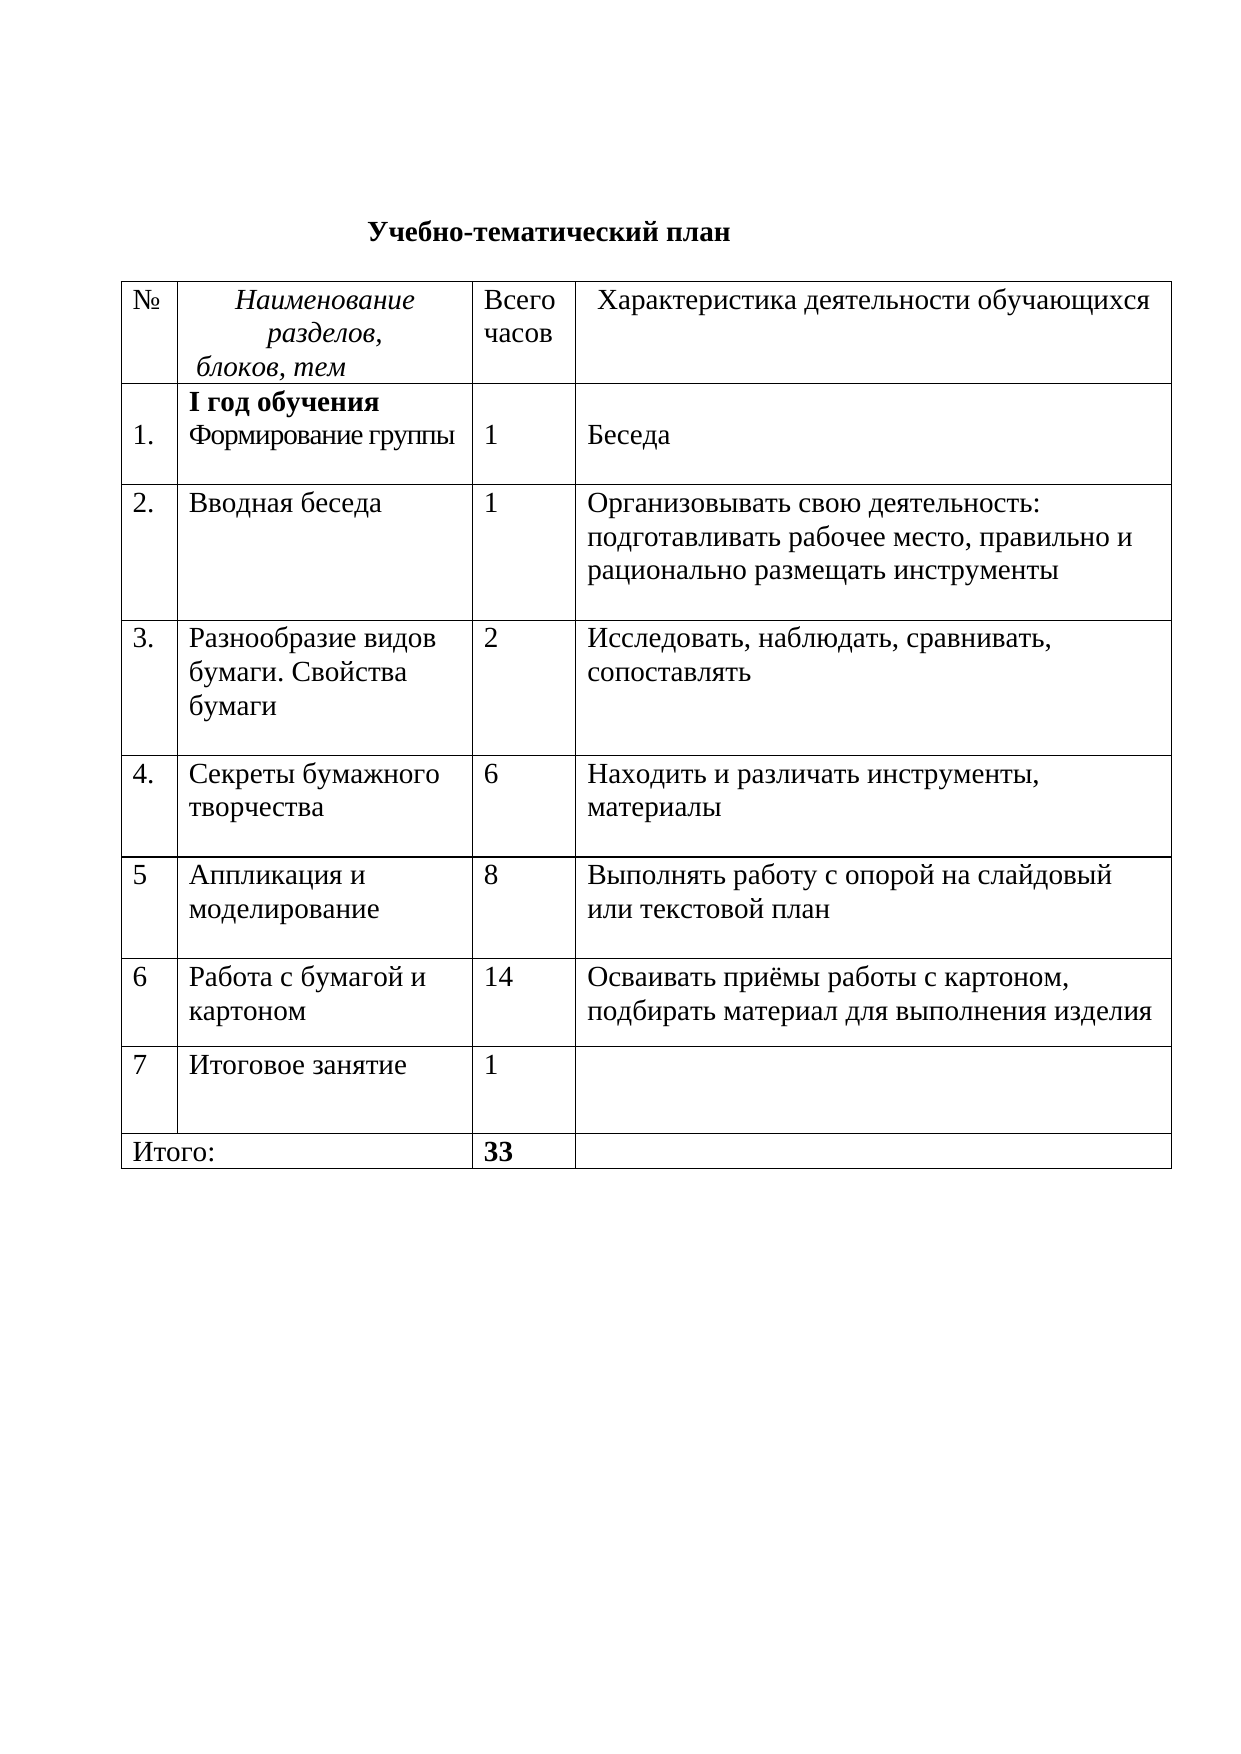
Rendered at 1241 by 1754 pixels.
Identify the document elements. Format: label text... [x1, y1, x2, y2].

table_cell Организовывать свою деятельность: подготавливать рабочее место, правильно и рационально размещать инструменты [576, 485, 1171, 619]
table_cell Вводная беседа [178, 485, 472, 619]
table_cell 8 [473, 858, 575, 958]
table_cell Аппликация и моделирование [178, 858, 472, 958]
table_cell 4. [122, 756, 177, 856]
table_header № [122, 282, 177, 383]
table_cell Выполнять работу с опорой на слайдовый или текстовой план [576, 858, 1171, 958]
table_cell 33 [473, 1134, 575, 1168]
table_cell 1. [122, 384, 177, 484]
table_cell 1 [473, 384, 575, 484]
table_cell Находить и различать инструменты, материалы [576, 756, 1171, 856]
table_cell Разнообразие видов бумаги. Свойства бумаги [178, 621, 472, 755]
table_cell 6 [473, 756, 575, 856]
table_cell 3. [122, 621, 177, 755]
table_header Наименование разделов, блоков, тем [178, 282, 472, 383]
text Учебно-тематический план [177, 214, 1152, 247]
table_cell I год обучения Формирование группы [178, 384, 472, 484]
table_cell 1 [473, 1047, 575, 1133]
table_cell 1 [473, 485, 575, 619]
table_cell Итого: [122, 1134, 472, 1168]
table_cell Работа с бумагой и картоном [178, 959, 472, 1046]
table_cell Осваивать приёмы работы с картоном, подбирать материал для выполнения изделия [576, 959, 1171, 1046]
table_cell 7 [122, 1047, 177, 1133]
table_header Всего часов [473, 282, 575, 383]
table_cell 5 [122, 858, 177, 958]
table_cell [576, 1134, 1171, 1168]
table_cell 6 [122, 959, 177, 1046]
table_header Характеристика деятельности обучающихся [576, 282, 1171, 383]
table_cell Беседа [576, 384, 1171, 484]
table_cell 2 [473, 621, 575, 755]
table_cell 2. [122, 485, 177, 619]
table_cell 14 [473, 959, 575, 1046]
table_cell Исследовать, наблюдать, сравнивать, сопоставлять [576, 621, 1171, 755]
table_cell Секреты бумажного творчества [178, 756, 472, 856]
table_cell [576, 1047, 1171, 1133]
table_cell Итоговое занятие [178, 1047, 472, 1133]
